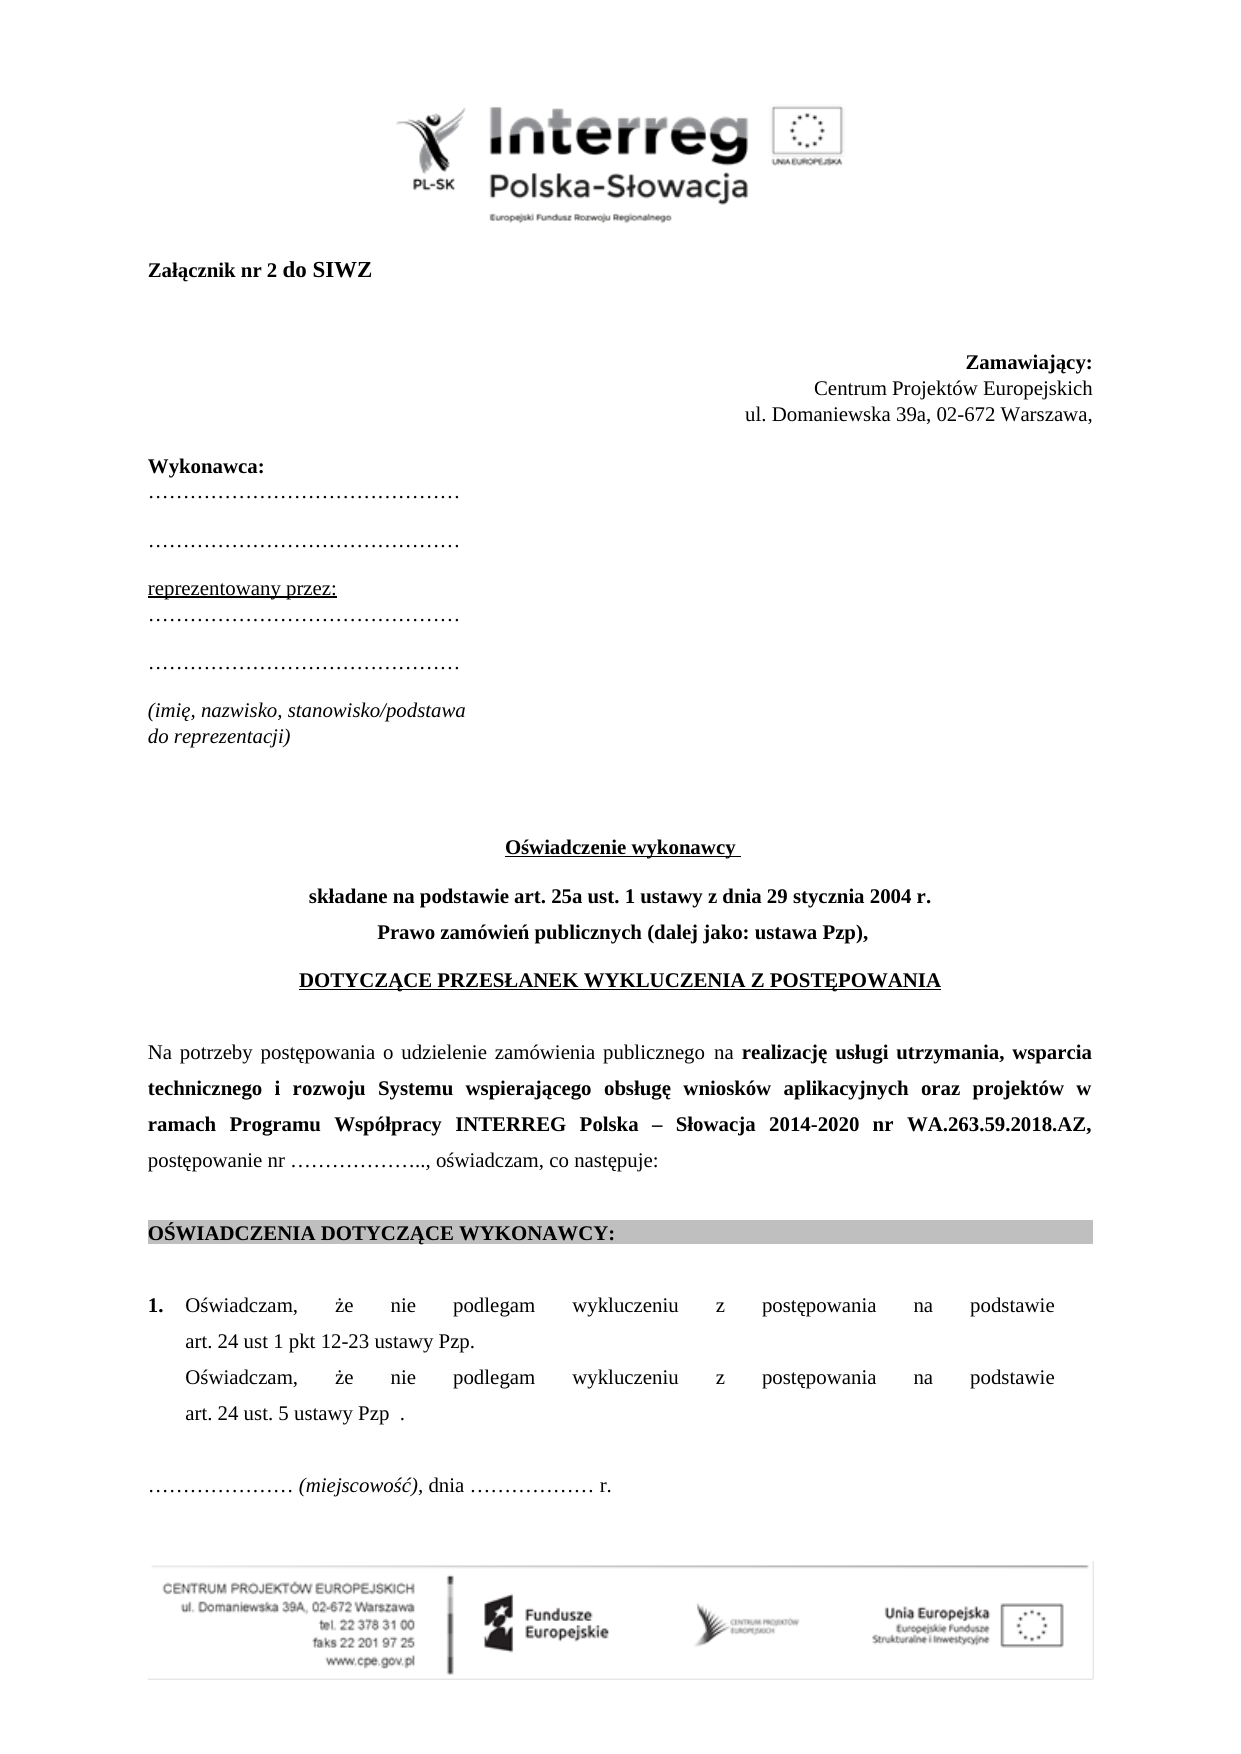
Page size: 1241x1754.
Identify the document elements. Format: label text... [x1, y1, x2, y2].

list Oświadczam, że nie podlegam wykluczeniu z postępowania na podstawie art. 24 ust 1 pkt 12-23 ustawy Pzp. [148, 1292, 1093, 1353]
text ……………………………………………………………………………… [148, 602, 472, 674]
text Centrum Projektów Europejskich [148, 376, 1093, 400]
text ……………………………………………………………………………… [148, 479, 472, 552]
picture [362, 73, 878, 257]
text składane na podstawie art. 25a ust. 1 ustawy z dnia 29 stycznia 2004 r. [148, 883, 1093, 908]
text Zamawiający: [694, 350, 1093, 374]
text ul. Domaniewska 39a, 02-672 Warszawa, [148, 402, 1093, 426]
text Oświadczenie wykonawcy [148, 835, 1093, 859]
text Na potrzeby postępowania o udzielenie zamówienia publicznego na realizację usługi utrzymania, wsparcia technicznego i rozwoju Systemu wspierającego obsługę wniosków aplikacyjnych oraz projektów w ramach Programu Współpracy INTERREG Polska – Słowacja 2014-2020 nr WA.263.59.2018.AZ, postępowanie nr ……………….., oświadczam, co następuje: [148, 1040, 1093, 1172]
text (imię, nazwisko, stanowisko/podstawa do reprezentacji) [148, 698, 472, 748]
text reprezentowany przez: [148, 576, 1093, 600]
text OŚWIADCZENIA DOTYCZĄCE WYKONAWCY: [148, 1220, 1093, 1244]
text ………………… (miejscowość), dnia ……………… r. [148, 1473, 1093, 1497]
text Prawo zamówień publicznych (dalej jako: ustawa Pzp), [148, 919, 1093, 944]
picture [147, 1561, 1095, 1681]
text DOTYCZĄCE PRZESŁANEK WYKLUCZENIA Z POSTĘPOWANIA [148, 968, 1093, 992]
text Wykonawca: [148, 453, 1093, 478]
list Oświadczam, że nie podlegam wykluczeniu z postępowania na podstawie art. 24 ust. 5 ustawy Pzp . [185, 1364, 1093, 1425]
text Załącznik nr 2 do SIWZ [148, 257, 1093, 283]
